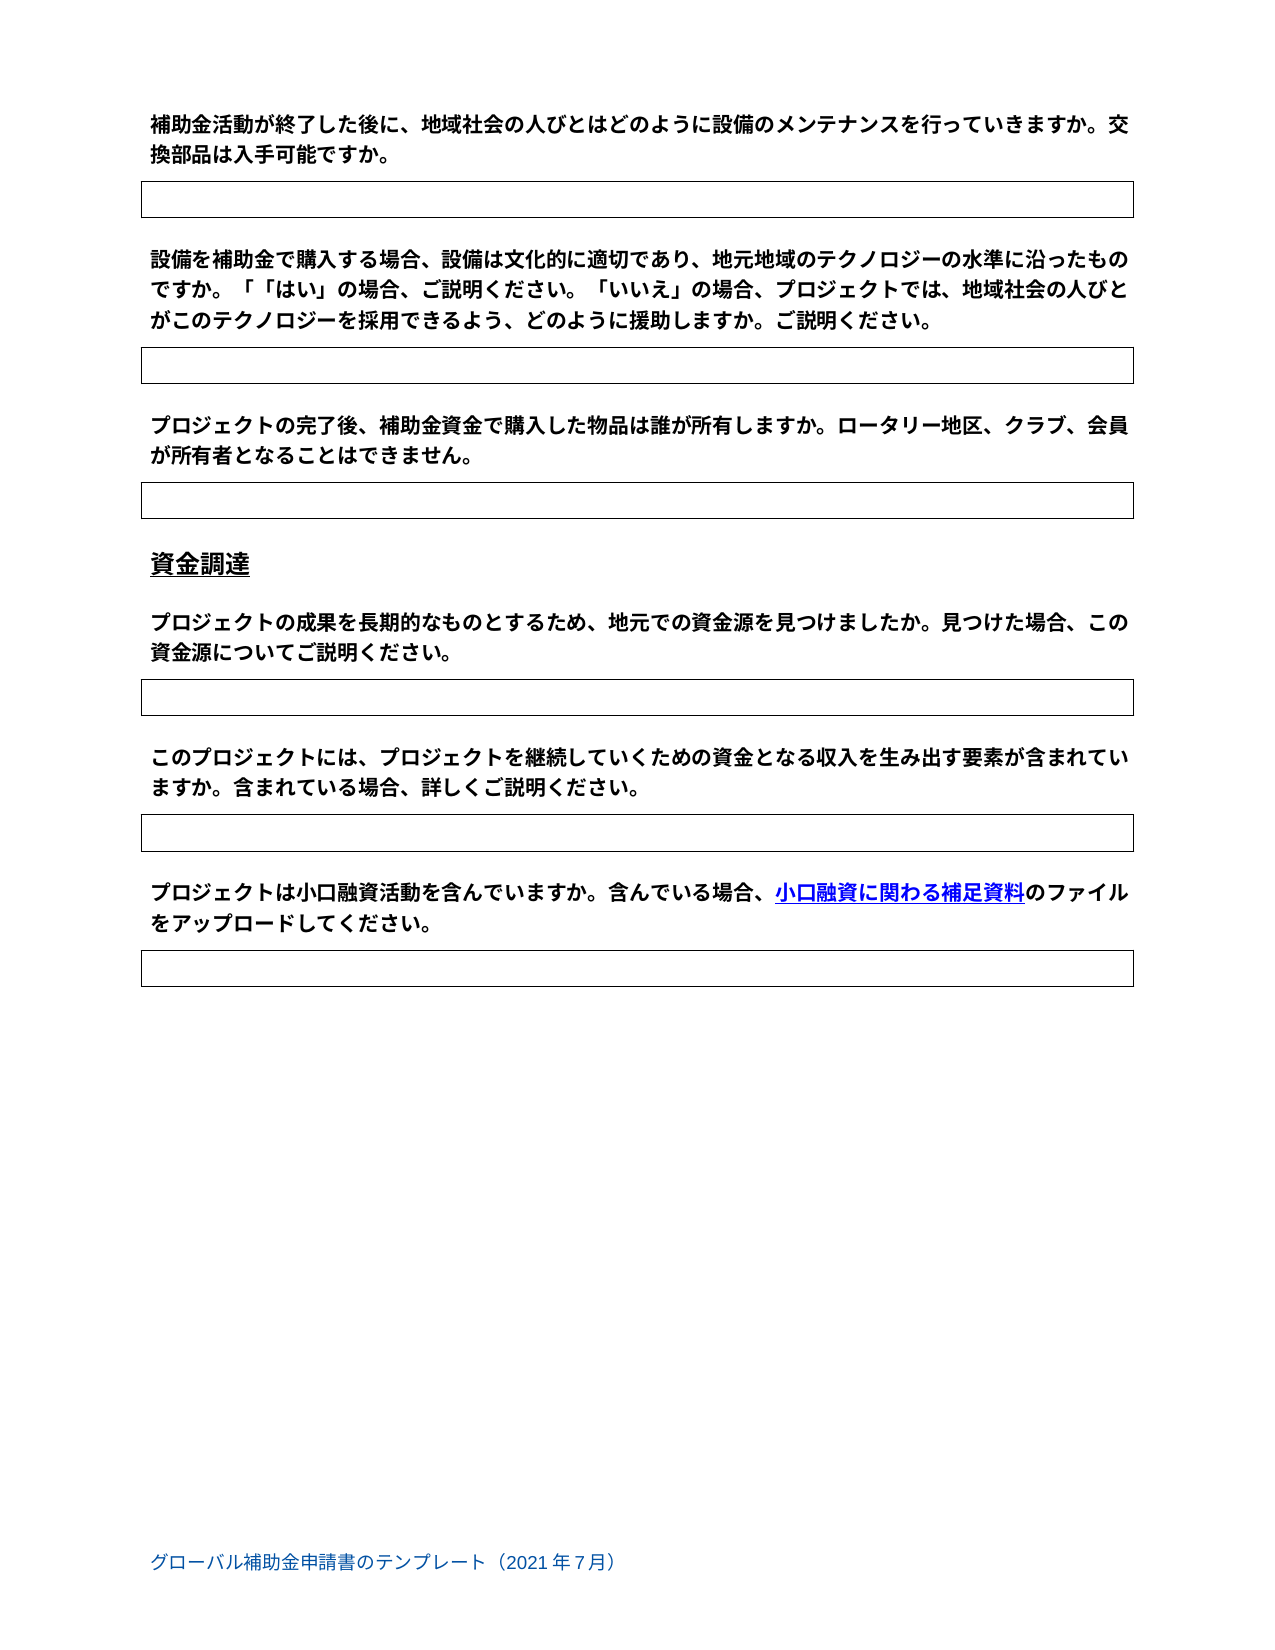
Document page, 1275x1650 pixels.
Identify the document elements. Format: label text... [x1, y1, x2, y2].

subtitle プロジェクトの成果を長期的なものとするため、地元での資金源を見つけましたか。見つけた場合、この資金源についてご説明ください。 [150, 606, 1139, 666]
subtitle 設備を補助金で購入する場合、設備は文化的に適切であり、地元地域のテクノロジーの水準に沿ったものですか。「「はい」の場合、ご説明ください。「いいえ」の場合、プロジェクトでは、地域社会の人びとがこのテクノロジーを採用できるよう、どのように援助しますか。ご説明ください。 [150, 243, 1139, 334]
subtitle 補助金活動が終了した後に、地域社会の人びとはどのように設備のメンテナンスを行っていきますか。交換部品は入手可能ですか。 [150, 108, 1139, 168]
subtitle 資金調達 [150, 544, 1125, 581]
subtitle プロジェクトは小口融資活動を含んでいますか。含んでいる場合、小口融資に関わる補足資料のファイルをアップロードしてください。 [150, 877, 1139, 937]
subtitle プロジェクトの完了後、補助金資金で購入した物品は誰が所有しますか。ロータリー地区、クラブ、会員が所有者となることはできません。 [150, 409, 1139, 469]
subtitle このプロジェクトには、プロジェクトを継続していくための資金となる収入を生み出す要素が含まれていますか。含まれている場合、詳しくご説明ください。 [150, 741, 1139, 802]
